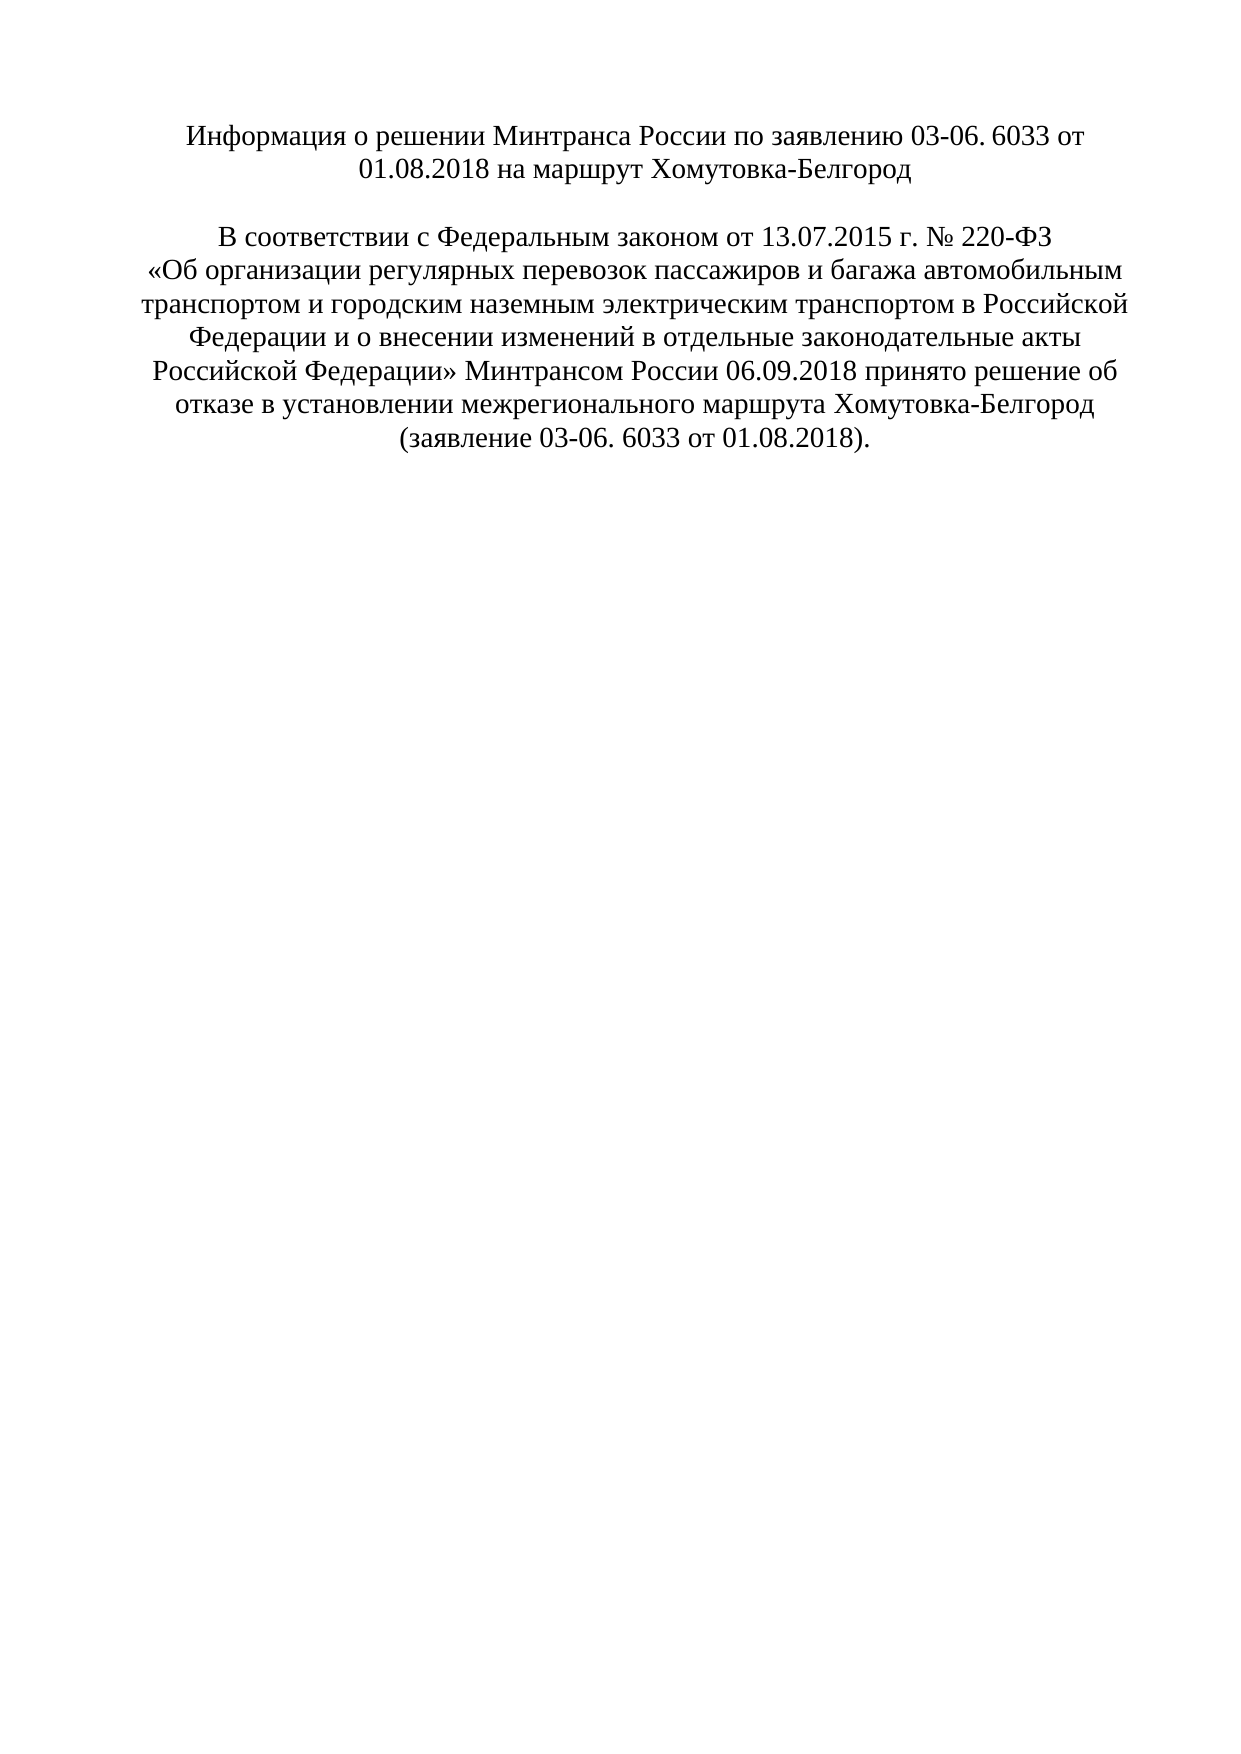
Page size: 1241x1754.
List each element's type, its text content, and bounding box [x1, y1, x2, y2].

text В соответствии с Федеральным законом от 13.07.2015 г. № 220-ФЗ «Об организации регулярных перевозок пассажиров и багажа автомобильным транспортом и городским наземным электрическим транспортом в Российской Федерации и о внесении изменений в отдельные законодательные акты Российской Федерации» Минтрансом России 06.09.2018 принято решение об отказе в установлении межрегионального маршрута Хомутовка-Белгород (заявление 03-06. 6033 от 01.08.2018). [118, 219, 1152, 453]
text Информация о решении Минтранса России по заявлению 03-06. 6033 от 01.08.2018 на маршрут Хомутовка-Белгород [118, 118, 1152, 185]
